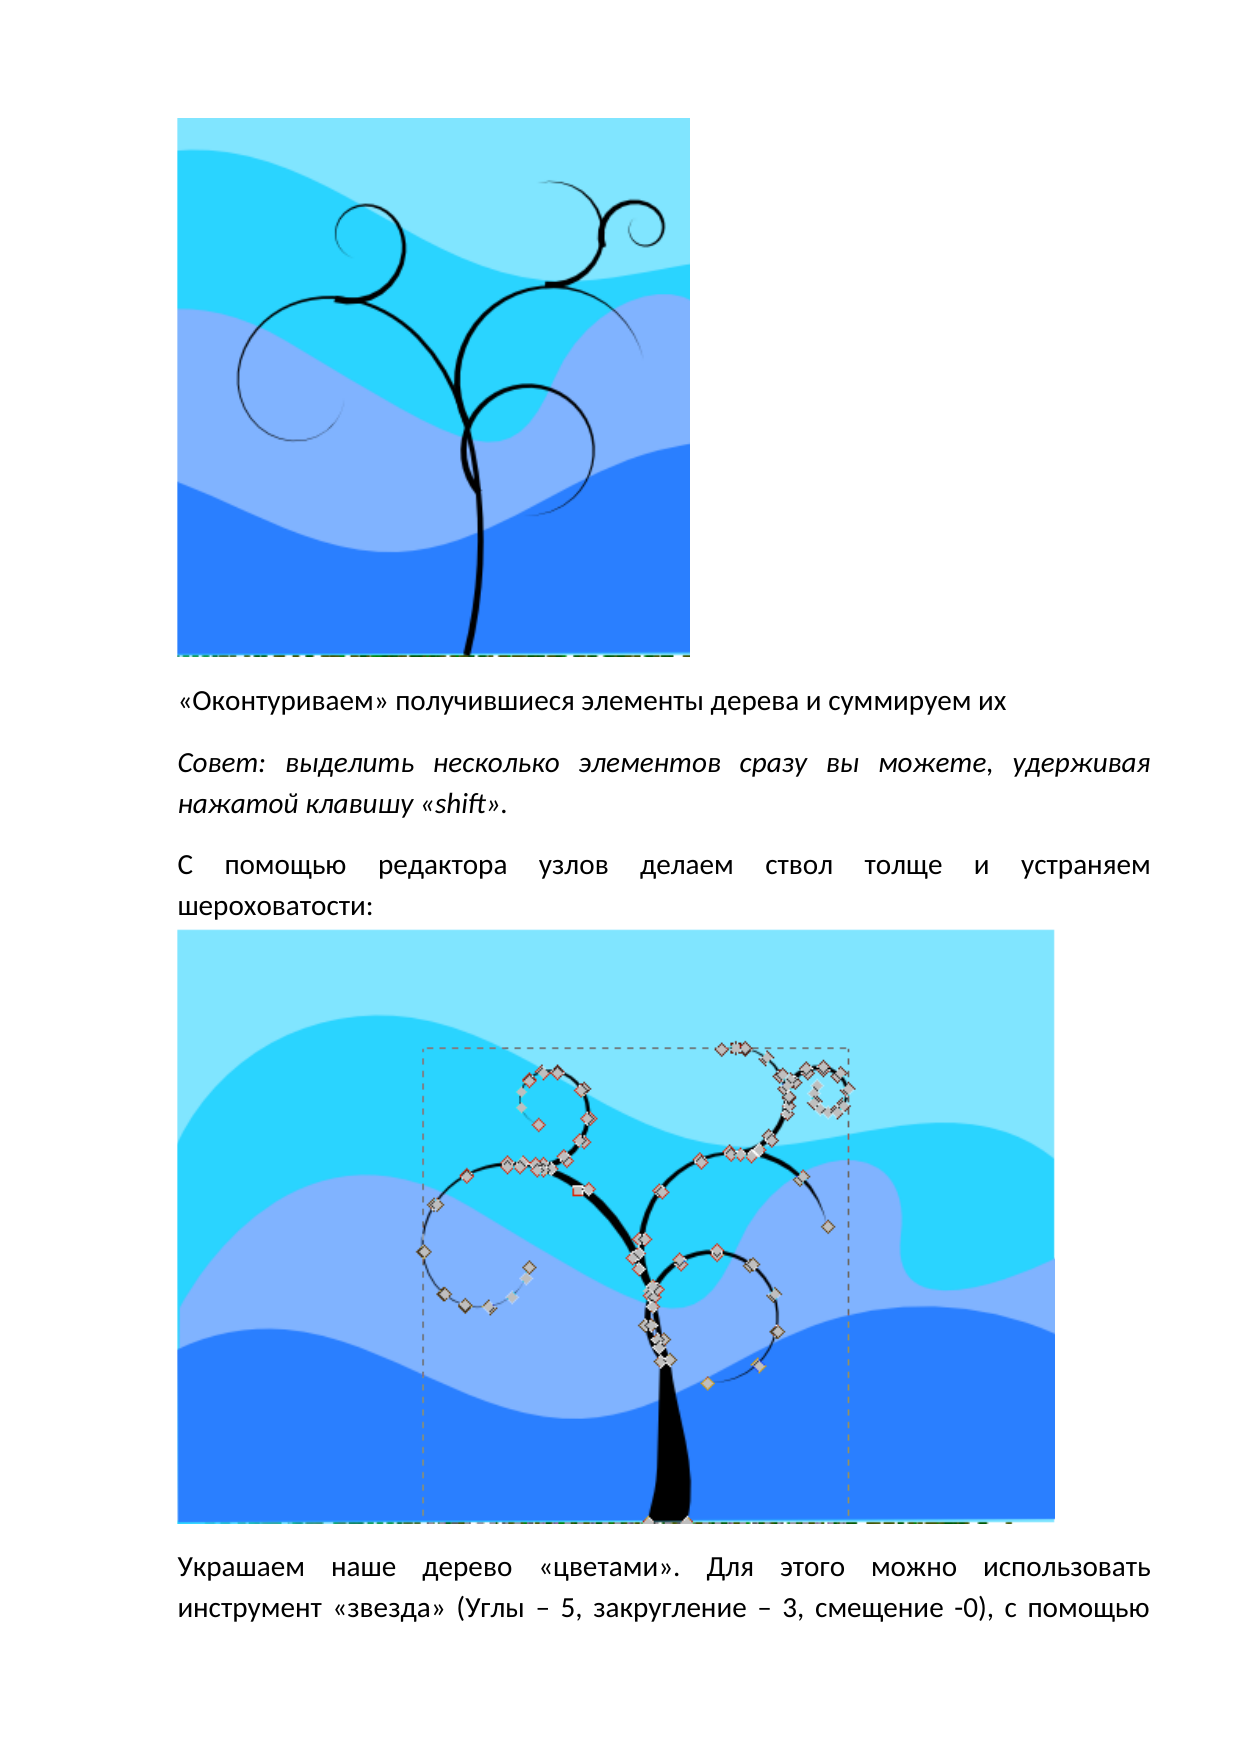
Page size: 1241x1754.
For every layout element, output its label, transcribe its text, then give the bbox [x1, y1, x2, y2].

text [177, 1548, 1152, 1625]
text «Оконтуриваем» получившиеся элементы дерева и суммируем их [177, 682, 1152, 718]
picture [177, 927, 1055, 1524]
text Совет: выделить несколько элементов сразу вы можете, удерживая нажатой клавишу «shift». [177, 744, 1152, 820]
picture [177, 118, 690, 657]
